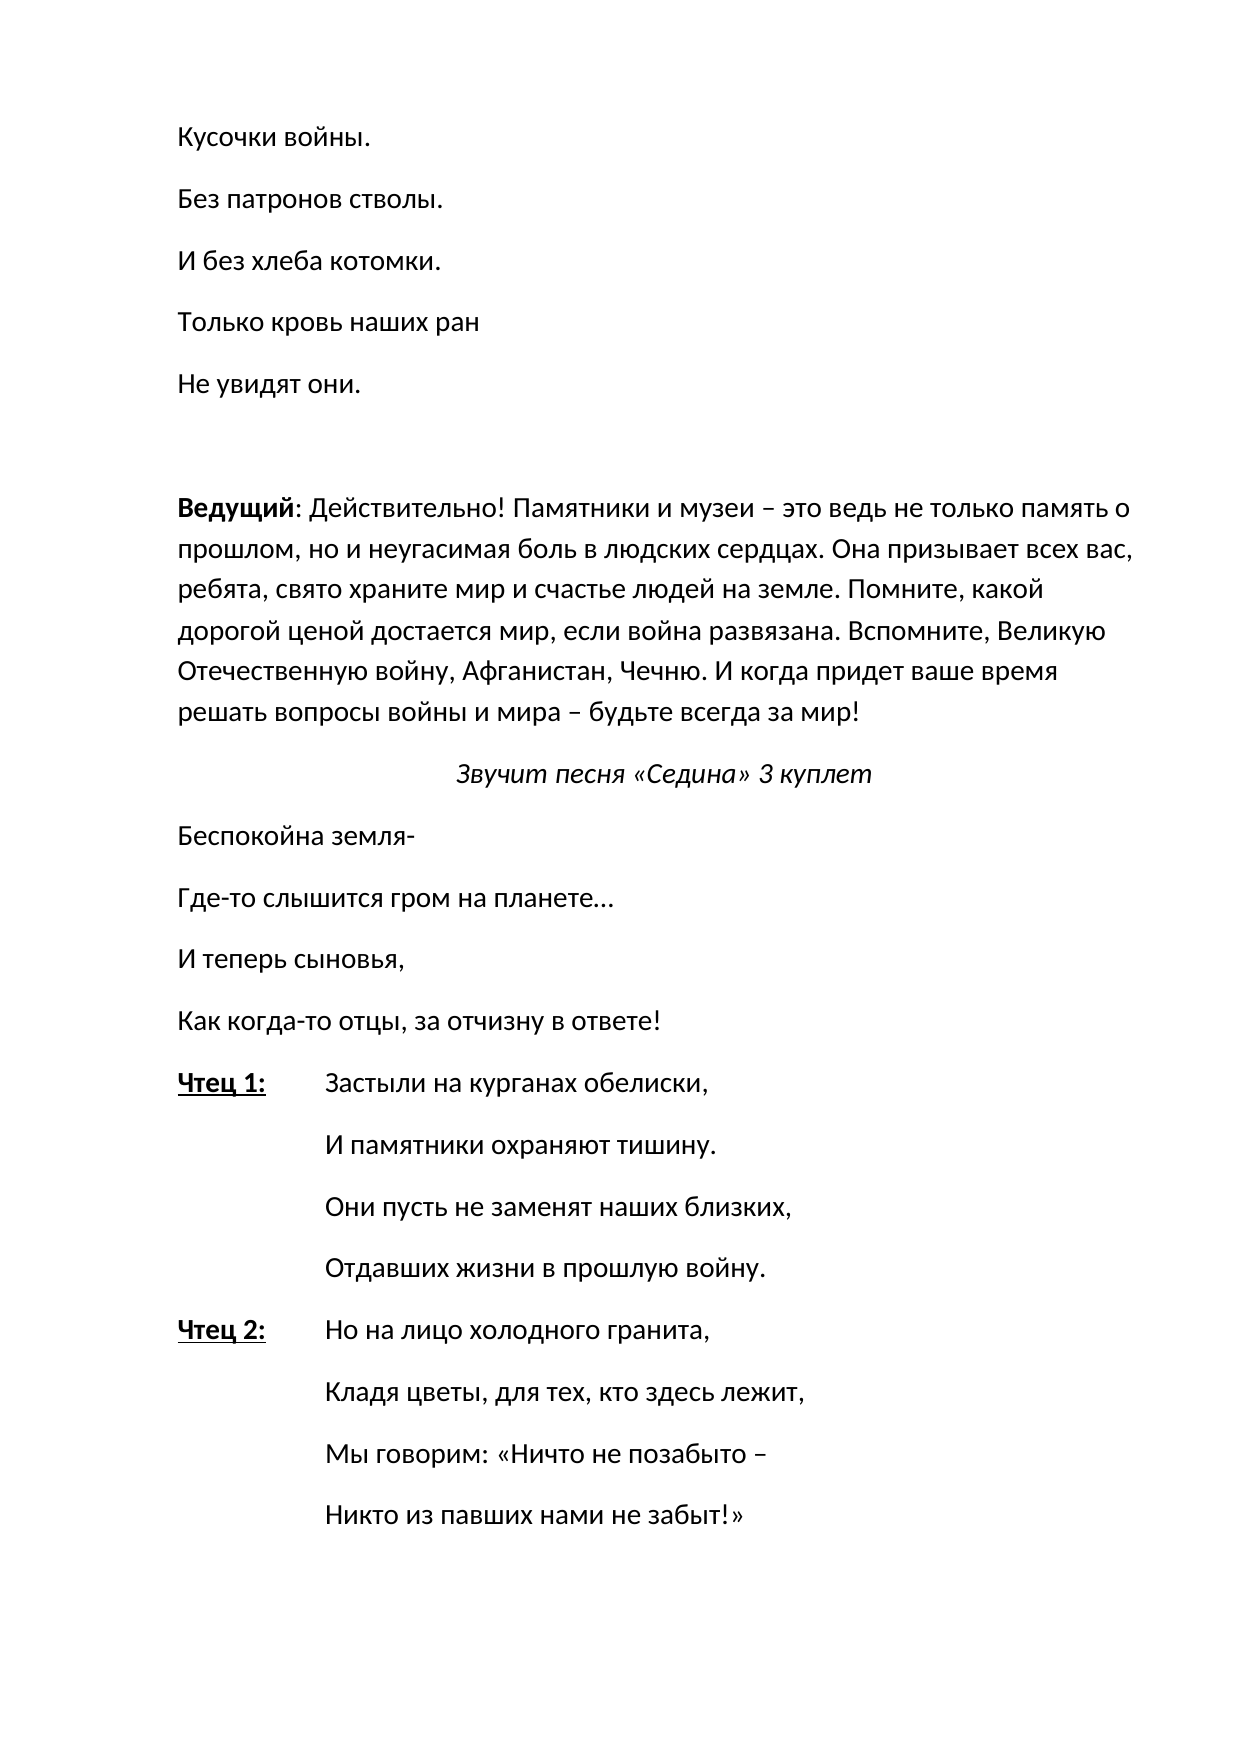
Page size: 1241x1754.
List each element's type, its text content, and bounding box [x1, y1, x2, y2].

text Не увидят они. [177, 365, 1152, 401]
text Как когда-то отцы, за отчизну в ответе! [177, 1002, 1152, 1038]
text Где-то слышится гром на планете… [177, 879, 1152, 914]
text Мы говорим: «Ничто не позабыто – [177, 1435, 1152, 1470]
text Отдавших жизни в прошлую войну. [177, 1249, 1152, 1285]
text Ведущий: Действительно! Памятники и музеи – это ведь не только память о прошлом, но и неугасимая боль в людских сердцах. Она призывает всех вас, ребята, свято храните мир и счастье людей на земле. Помните, какой дорогой ценой достается мир, если война развязана. Вспомните, Великую Отечественную войну, Афганистан, Чечню. И когда придет ваше время решать вопросы войны и мира – будьте всегда за мир! [177, 489, 1152, 729]
text Кусочки войны. [177, 118, 1152, 154]
text И без хлеба котомки. [177, 242, 1152, 277]
text Чтец 1: Застыли на курганах обелиски, [177, 1064, 1152, 1100]
text Никто из павших нами не забыт!» [177, 1496, 1152, 1532]
text И памятники охраняют тишину. [177, 1126, 1152, 1161]
text Без патронов стволы. [177, 180, 1152, 216]
text Звучит песня «Седина» 3 куплет [177, 755, 1152, 791]
text Беспокойна земля- [177, 817, 1152, 853]
text Только кровь наших ран [177, 303, 1152, 339]
text И теперь сыновья, [177, 941, 1152, 976]
text Кладя цветы, для тех, кто здесь лежит, [177, 1373, 1152, 1408]
text Чтец 2: Но на лицо холодного гранита, [177, 1311, 1152, 1347]
text Они пусть не заменят наших близких, [177, 1188, 1152, 1223]
